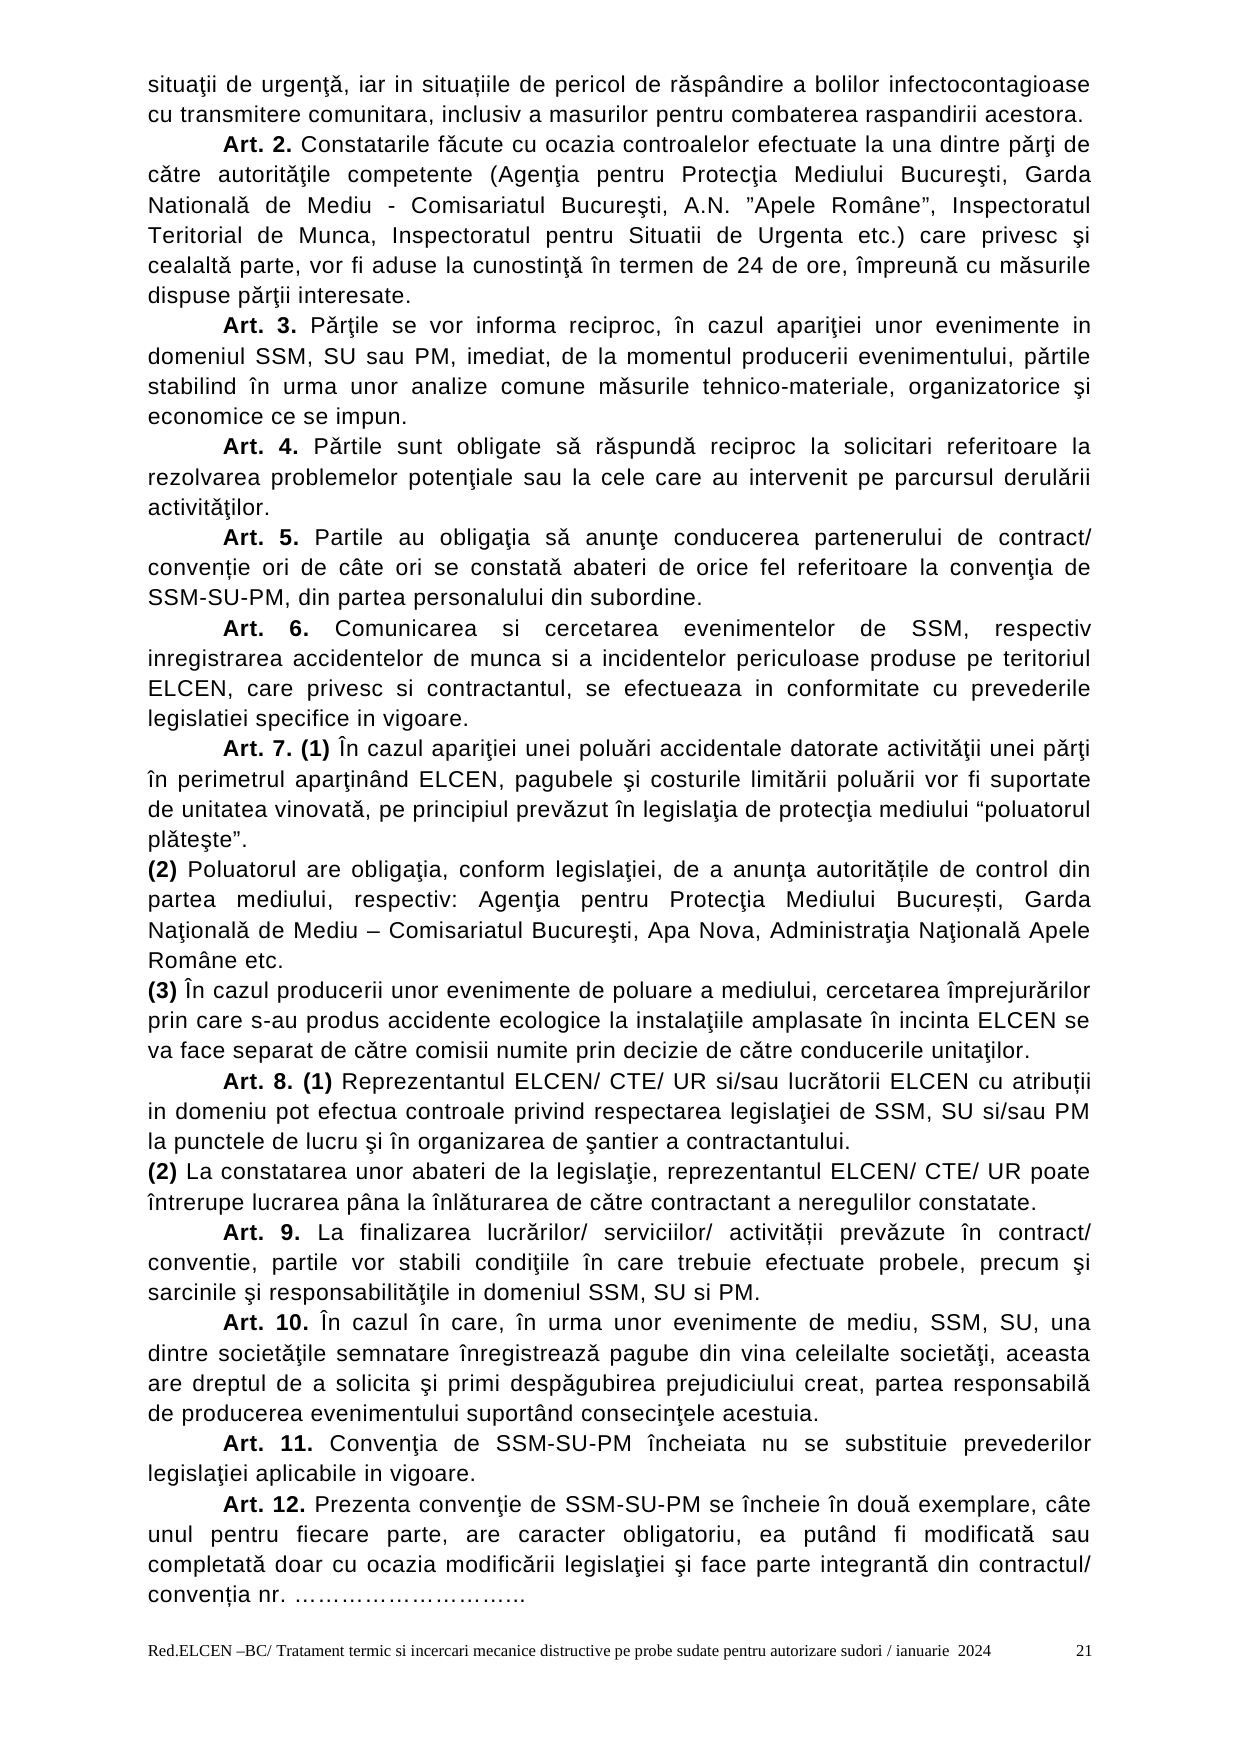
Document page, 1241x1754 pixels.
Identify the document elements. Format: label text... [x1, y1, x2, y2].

text Art. 3. Pǎrţile se vor informa reciproc, în cazul apariţiei unor evenimente in domeniul SSM, SU sau PM, imediat, de la momentul producerii evenimentului, pǎrtile stabilind în urma unor analize comune mǎsurile tehnico-materiale, organizatorice şi economice ce se impun. [148, 312, 1092, 429]
text Art. 12. Prezenta convenţie de SSM-SU-PM se încheie în două exemplare, câte unul pentru fiecare parte, are caracter obligatoriu, ea putând fi modificată sau completată doar cu ocazia modificării legislaţiei şi face parte integrantă din contractul/ convenția nr. ………………………... [148, 1491, 1092, 1608]
text Art. 2. Constatarile fǎcute cu ocazia controalelor efectuate la una dintre pǎrţi de cǎtre autoritǎţile competente (Agenţia pentru Protecţia Mediului Bucureşti, Garda Nationalǎ de Mediu - Comisariatul Bucureşti, A.N. ”Apele Române”, Inspectoratul Teritorial de Munca, Inspectoratul pentru Situatii de Urgenta etc.) care privesc şi cealaltǎ parte, vor fi aduse la cunostinţǎ în termen de 24 de ore, împreună cu măsurile dispuse părţii interesate. [148, 131, 1092, 309]
text Art. 5. Partile au obligaţia sǎ anunţe conducerea partenerului de contract/ convenție ori de câte ori se constatǎ abateri de orice fel referitoare la convenţia de SSM-SU-PM, din partea personalului din subordine. [148, 524, 1092, 611]
text Art. 7. (1) În cazul apariţiei unei poluǎri accidentale datorate activitǎţii unei pǎrţi în perimetrul aparţinând ELCEN, pagubele şi costurile limitǎrii poluǎrii vor fi suportate de unitatea vinovatǎ, pe principiul prevǎzut în legislaţia de protecţia mediului “poluatorul plǎteşte”. [148, 735, 1092, 852]
text (2) Poluatorul are obligaţia, conform legislaţiei, de a anunţa autoritățile de control din partea mediului, respectiv: Agenţia pentru Protecţia Mediului București, Garda Naţionalǎ de Mediu – Comisariatul Bucureşti, Apa Nova, Administraţia Naţionalǎ Apele Române etc. [148, 856, 1092, 973]
text Art. 10. În cazul în care, în urma unor evenimente de mediu, SSM, SU, una dintre societǎţile semnatare înregistreazǎ pagube din vina celeilalte societǎţi, aceasta are dreptul de a solicita şi primi despăgubirea prejudiciului creat, partea responsabilǎ de producerea evenimentului suportând consecinţele acestuia. [148, 1309, 1092, 1426]
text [148, 71, 1092, 127]
text Art. 9. La finalizarea lucrărilor/ serviciilor/ activității prevǎzute în contract/ conventie, partile vor stabili condiţiile în care trebuie efectuate probele, precum şi sarcinile şi responsabilitǎţile in domeniul SSM, SU si PM. [148, 1219, 1092, 1306]
text (3) În cazul producerii unor evenimente de poluare a mediului, cercetarea împrejurărilor prin care s-au produs accidente ecologice la instalaţiile amplasate în incinta ELCEN se va face separat de cǎtre comisii numite prin decizie de cǎtre conducerile unitaţilor. [148, 977, 1092, 1064]
text (2) La constatarea unor abateri de la legislaţie, reprezentantul ELCEN/ CTE/ UR poate întrerupe lucrarea pâna la înlǎturarea de cǎtre contractant a neregulilor constatate. [148, 1158, 1092, 1215]
text Art. 4. Pǎrtile sunt obligate sǎ rǎspundǎ reciproc la solicitari referitoare la rezolvarea problemelor potenţiale sau la cele care au intervenit pe parcursul derulǎrii activitǎţilor. [148, 433, 1092, 520]
text Art. 8. (1) Reprezentantul ELCEN/ CTE/ UR si/sau lucrătorii ELCEN cu atribuții in domeniu pot efectua controale privind respectarea legislaţiei de SSM, SU si/sau PM la punctele de lucru şi în organizarea de şantier a contractantului. [148, 1068, 1092, 1154]
text Art. 11. Convenţia de SSM-SU-PM încheiata nu se substituie prevederilor legislaţiei aplicabile in vigoare. [148, 1430, 1092, 1487]
text Art. 6. Comunicarea si cercetarea evenimentelor de SSM, respectiv inregistrarea accidentelor de munca si a incidentelor periculoase produse pe teritoriul ELCEN, care privesc si contractantul, se efectueaza in conformitate cu prevederile legislatiei specifice in vigoare. [148, 614, 1092, 732]
